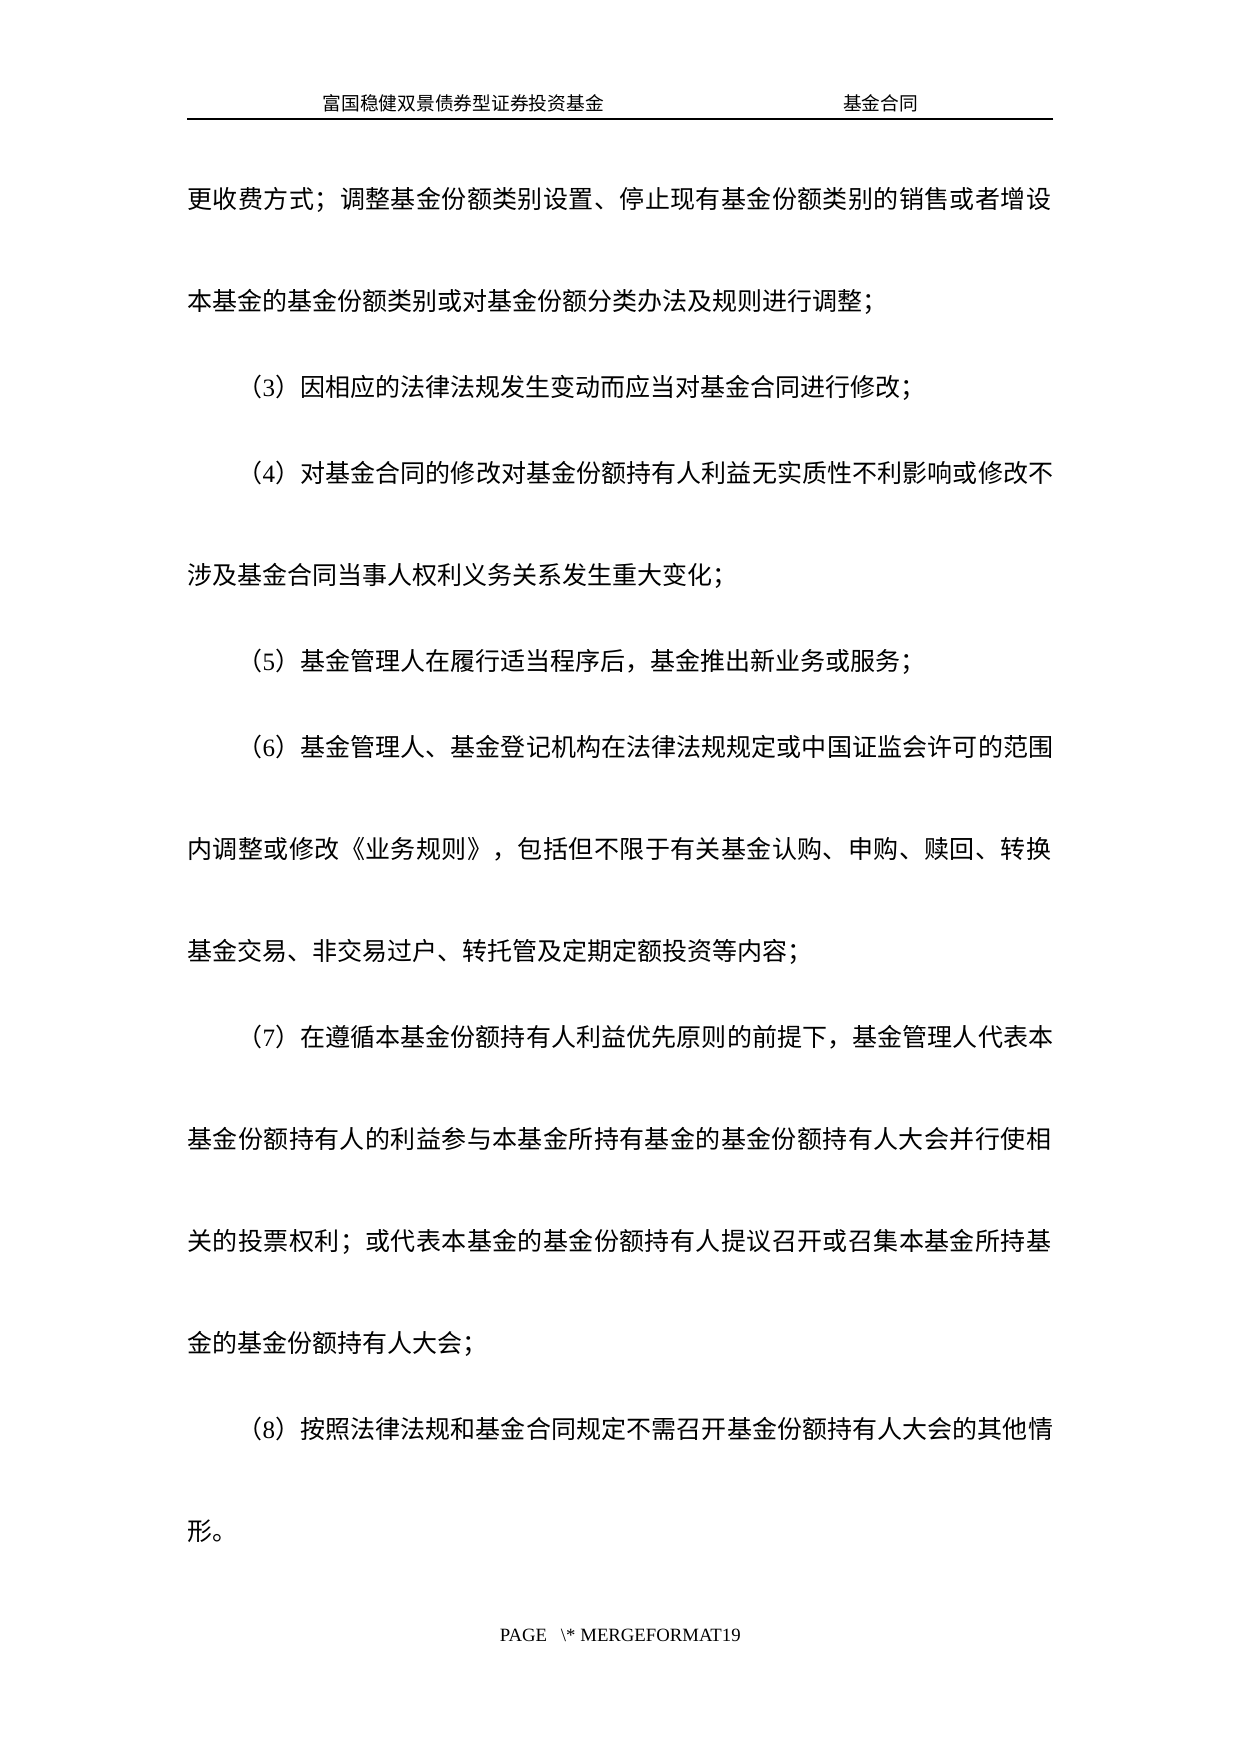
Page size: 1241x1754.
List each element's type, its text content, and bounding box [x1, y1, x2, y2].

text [187, 164, 1053, 334]
text （5）基金管理人在履行适当程序后，基金推出新业务或服务； [187, 626, 1053, 694]
text （8）按照法律法规和基金合同规定不需召开基金份额持有人大会的其他情形。 [187, 1393, 1053, 1563]
text （4）对基金合同的修改对基金份额持有人利益无实质性不利影响或修改不涉及基金合同当事人权利义务关系发生重大变化； [187, 438, 1053, 608]
text （3）因相应的法律法规发生变动而应当对基金合同进行修改； [187, 352, 1053, 420]
text （6）基金管理人、基金登记机构在法律法规规定或中国证监会许可的范围内调整或修改《业务规则》，包括但不限于有关基金认购、申购、赎回、转换、基金交易、非交易过户、转托管及定期定额投资等内容； [187, 712, 1053, 983]
text （7）在遵循本基金份额持有人利益优先原则的前提下，基金管理人代表本基金份额持有人的利益参与本基金所持有基金的基金份额持有人大会并行使相关的投票权利；或代表本基金的基金份额持有人提议召开或召集本基金所持基金的基金份额持有人大会； [187, 1002, 1053, 1375]
